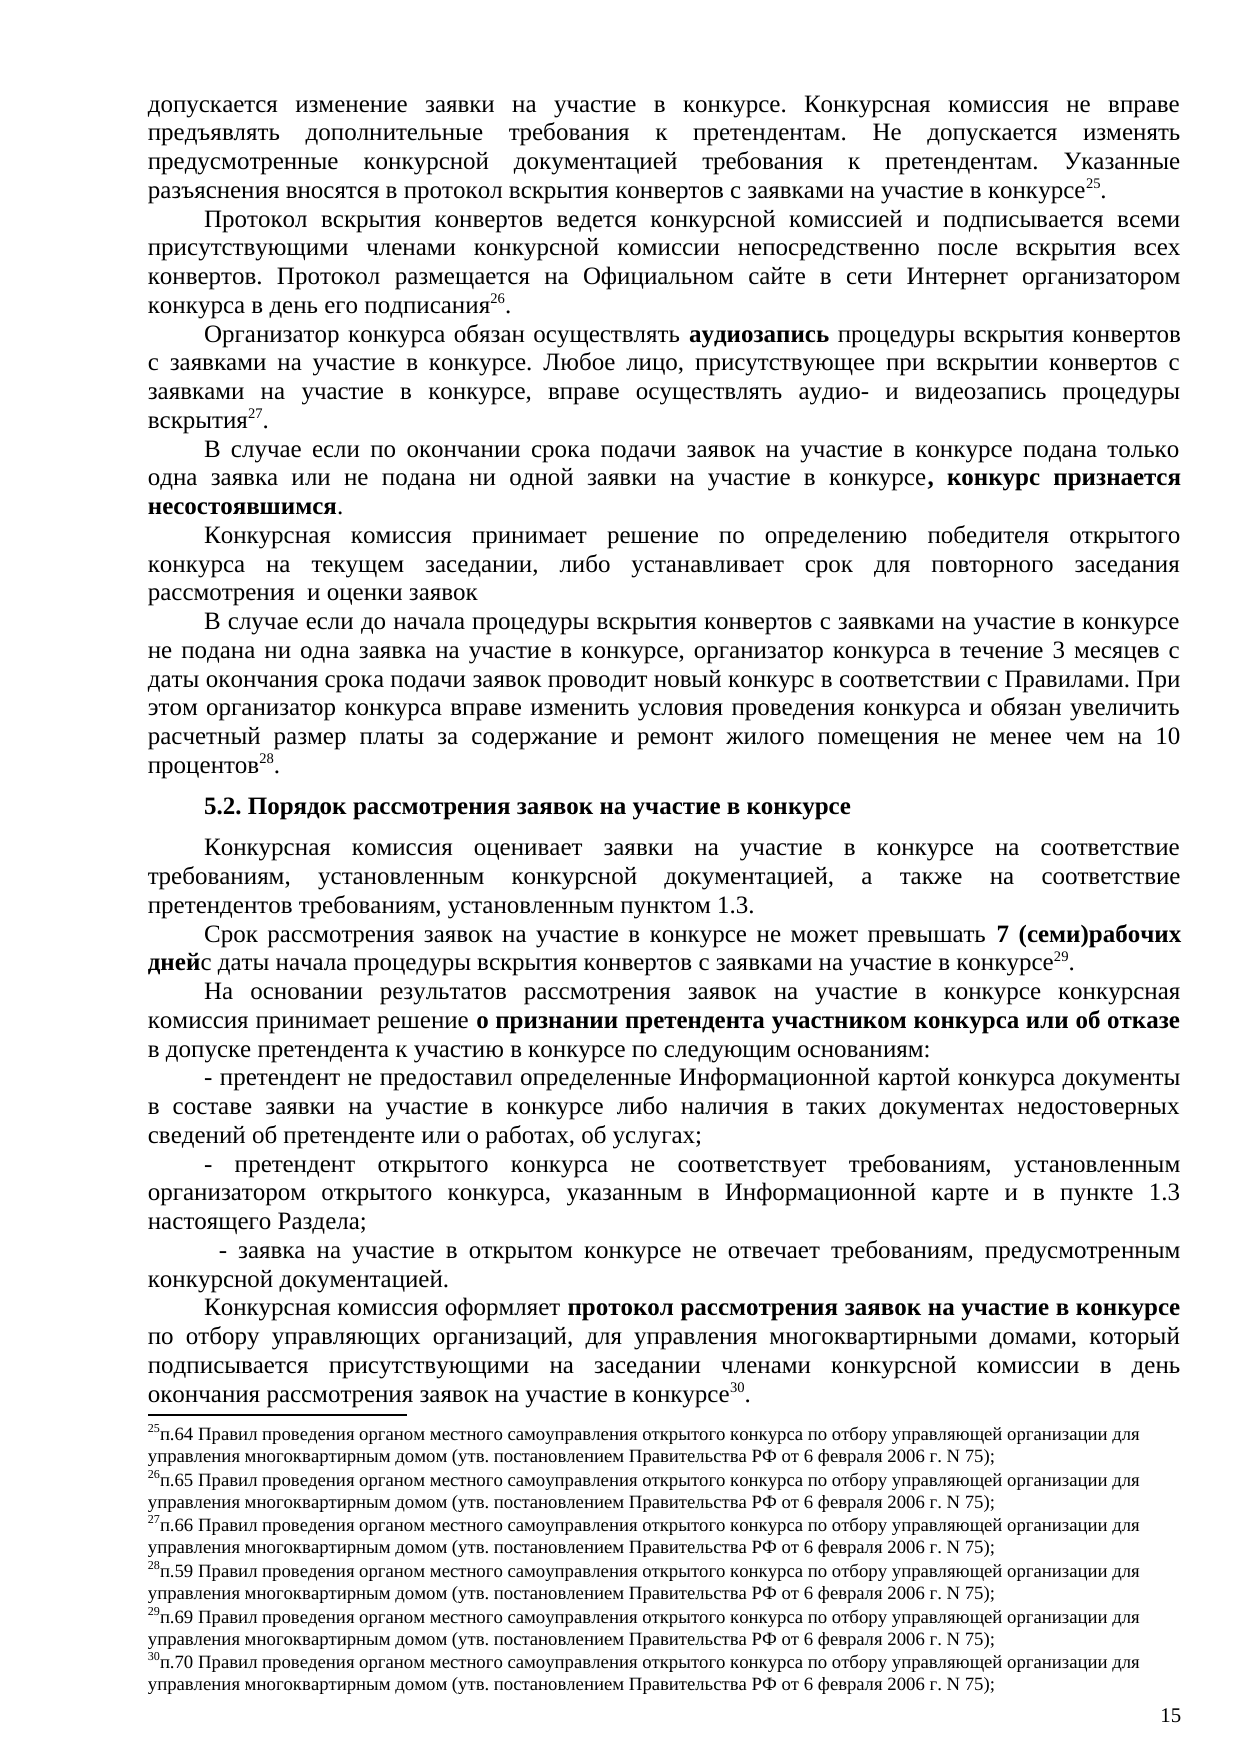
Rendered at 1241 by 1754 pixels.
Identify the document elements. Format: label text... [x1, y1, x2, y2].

text Организатор конкурса обязан осуществлять аудиозапись процедуры вскрытия конвертов с заявками на участие в конкурсе. Любое лицо, присутствующее при вскрытии конвертов с заявками на участие в конкурсе, вправе осуществлять аудио- и видеозапись процедуры вскрытия. [148, 319, 1181, 434]
text Конкурсная комиссия оценивает заявки на участие в конкурсе на соответствие требованиям, установленным конкурсной документацией, а также на соответствие претендентов требованиям, установленным пунктом 1.3. [148, 832, 1181, 919]
text - претендент не предоставил определенные Информационной картой конкурса документы в составе заявки на участие в конкурсе либо наличия в таких документах недостоверных сведений об претенденте или о работах, об услугах; [148, 1062, 1181, 1149]
text Конкурсная комиссия принимает решение по определению победителя открытого конкурса на текущем заседании, либо устанавливает срок для повторного заседания рассмотрения и оценки заявок [148, 520, 1181, 606]
text Протокол вскрытия конвертов ведется конкурсной комиссией и подписывается всеми присутствующими членами конкурсной комиссии непосредственно после вскрытия всех конвертов. Протокол размещается на Официальном сайте в сети Интернет организатором конкурса в день его подписания. [148, 204, 1181, 319]
text 5.2. Порядок рассмотрения заявок на участие в конкурсе [148, 791, 1181, 820]
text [148, 89, 1181, 204]
text В случае если по окончании срока подачи заявок на участие в конкурсе подана только одна заявка или не подана ни одной заявки на участие в конкурсе, конкурс признается несостоявшимся. [148, 434, 1181, 520]
text В случае если до начала процедуры вскрытия конвертов с заявками на участие в конкурсе не подана ни одна заявка на участие в конкурсе, организатор конкурса в течение 3 месяцев с даты окончания срока подачи заявок проводит новый конкурс в соответствии с Правилами. При этом организатор конкурса вправе изменить условия проведения конкурса и обязан увеличить расчетный размер платы за содержание и ремонт жилого помещения не менее чем на 10 процентов. [148, 606, 1181, 779]
text - претендент открытого конкурса не соответствует требованиям, установленным организатором открытого конкурса, указанным в Информационной карте и в пункте 1.3 настоящего Раздела; [148, 1149, 1181, 1235]
text - заявка на участие в открытом конкурсе не отвечает требованиям, предусмотренным конкурсной документацией. [148, 1235, 1181, 1292]
text Конкурсная комиссия оформляет протокол рассмотрения заявок на участие в конкурсе по отбору управляющих организаций, для управления многоквартирными домами, который подписывается присутствующими на заседании членами конкурсной комиссии в день окончания рассмотрения заявок на участие в конкурсе. [148, 1292, 1181, 1407]
text Срок рассмотрения заявок на участие в конкурсе не может превышать 7 (семи)рабочих днейс даты начала процедуры вскрытия конвертов с заявками на участие в конкурсе. [148, 919, 1181, 976]
text На основании результатов рассмотрения заявок на участие в конкурсе конкурсная комиссия принимает решение о признании претендента участником конкурса или об отказе в допуске претендента к участию в конкурсе по следующим основаниям: [148, 976, 1181, 1062]
